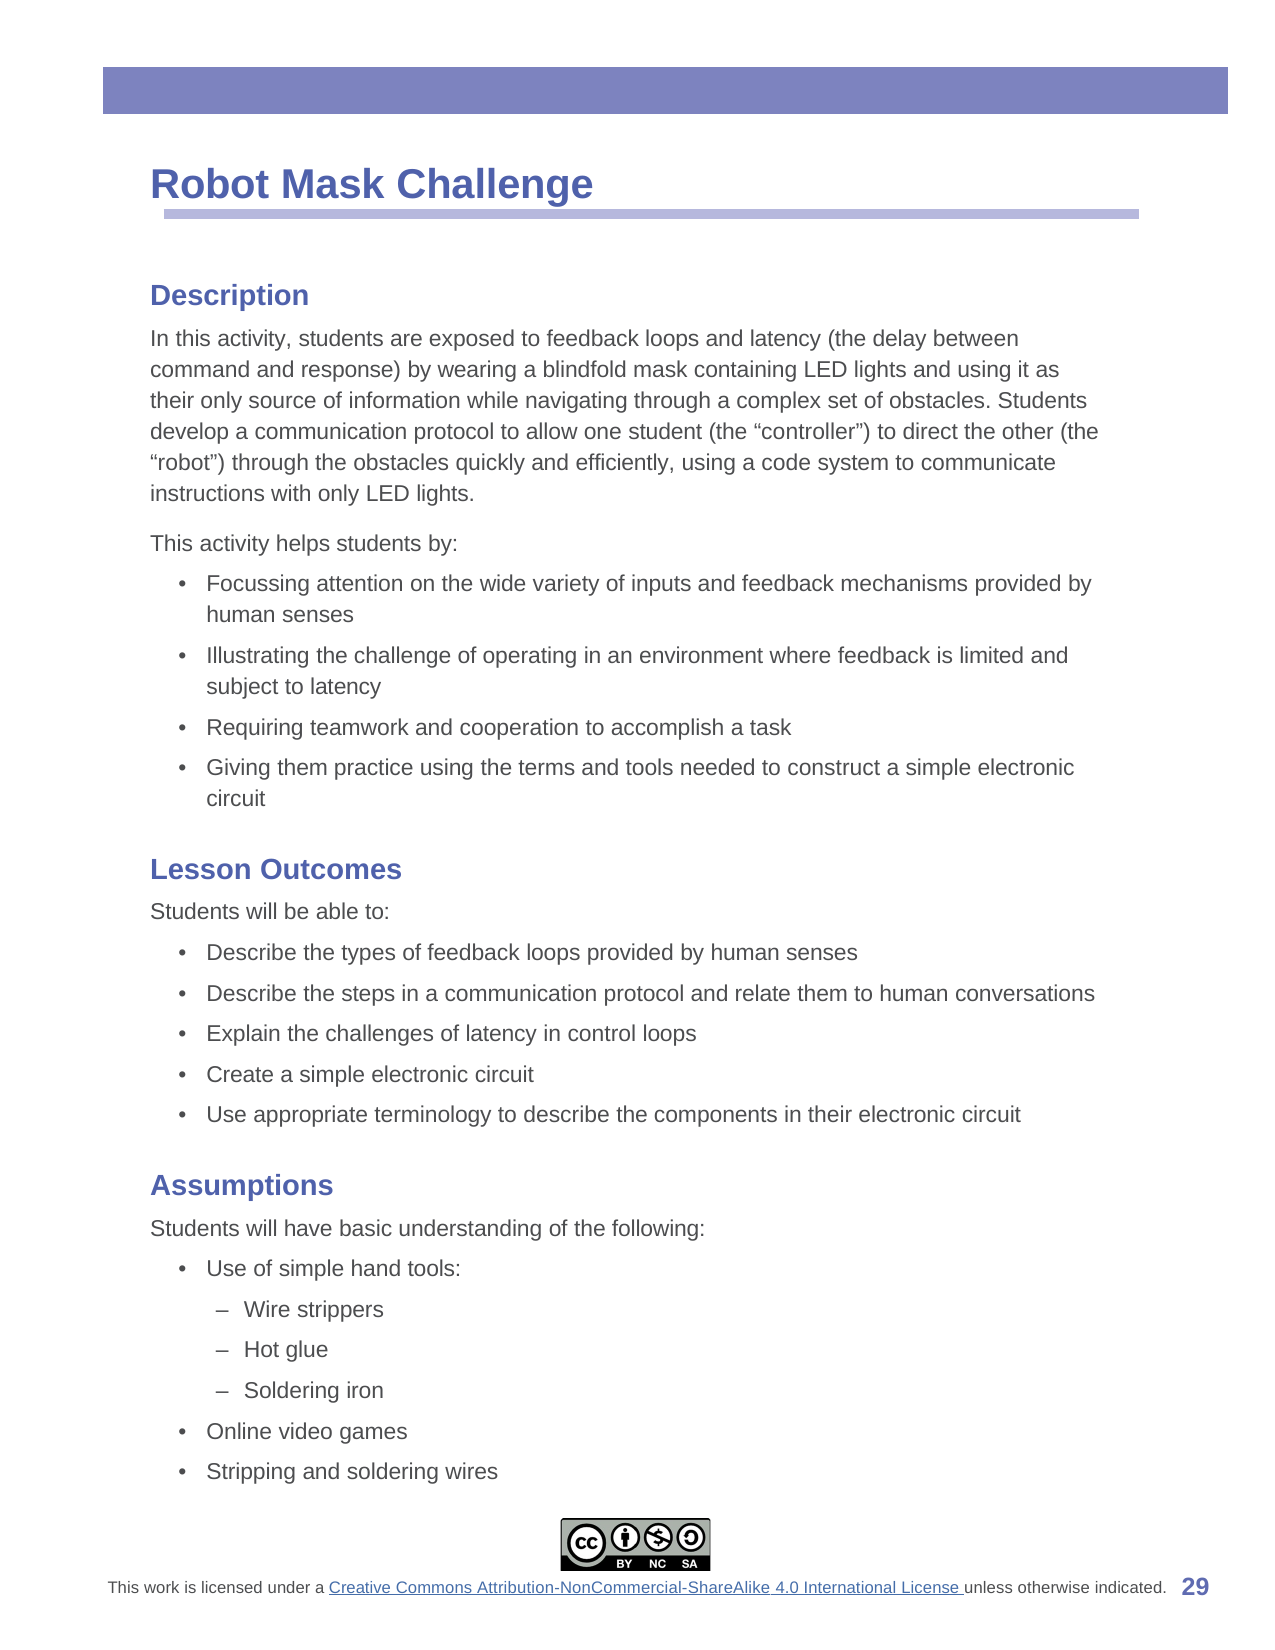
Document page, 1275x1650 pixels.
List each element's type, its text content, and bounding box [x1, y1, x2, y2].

list Create a simple electronic circuit [178, 1061, 1239, 1087]
list Use of simple hand tools: [178, 1255, 1239, 1281]
list Wire strippers [216, 1296, 1239, 1322]
text Students will have basic understanding of the following: [150, 1214, 1239, 1241]
text In this activity, students are exposed to feedback loops and latency (the delay between command and response) by wearing a blindfold mask containing LED lights and using it as their only source of information while navigating through a complex set of obstacles. Students develop a communication protocol to allow one student (the “controller”) to direct the other (the “robot”) through the obstacles quickly and efficiently, using a code system to communicate instructions with only LED lights. [150, 325, 1101, 506]
picture [560, 1518, 711, 1571]
list Online video games [178, 1418, 1239, 1444]
text This work is licensed under a Creative Commons Attribution-NonCommercial-ShareAlike 4.0 International License unless otherwise indicated. 29 [107, 1571, 1239, 1599]
text Description [150, 278, 1239, 312]
subtitle Lesson Outcomes [150, 852, 1239, 885]
list Soldering iron [216, 1377, 1239, 1403]
list Hot glue [216, 1336, 1239, 1363]
list Use appropriate terminology to describe the components in their electronic circuit [178, 1101, 1239, 1128]
list Explain the challenges of latency in control loops [178, 1020, 1239, 1047]
list Illustrating the challenge of operating in an environment where feedback is limited and subject to latency [178, 642, 1073, 699]
list Requiring teamwork and cooperation to accomplish a task [178, 713, 1239, 740]
text Students will be able to: [150, 898, 1239, 925]
text This activity helps students by: [150, 530, 1239, 556]
text Robot Mask Challenge [150, 160, 1239, 208]
list Describe the steps in a communication protocol and relate them to human conversations [178, 979, 1239, 1006]
subtitle Assumptions [150, 1168, 1239, 1202]
list Focussing attention on the wide variety of inputs and feedback mechanisms provided by human senses [178, 570, 1095, 628]
list Describe the types of feedback loops provided by human senses [178, 939, 1239, 965]
list Stripping and soldering wires [178, 1458, 1239, 1484]
list Giving them practice using the terms and tools needed to construct a simple electronic circuit [178, 754, 1078, 812]
